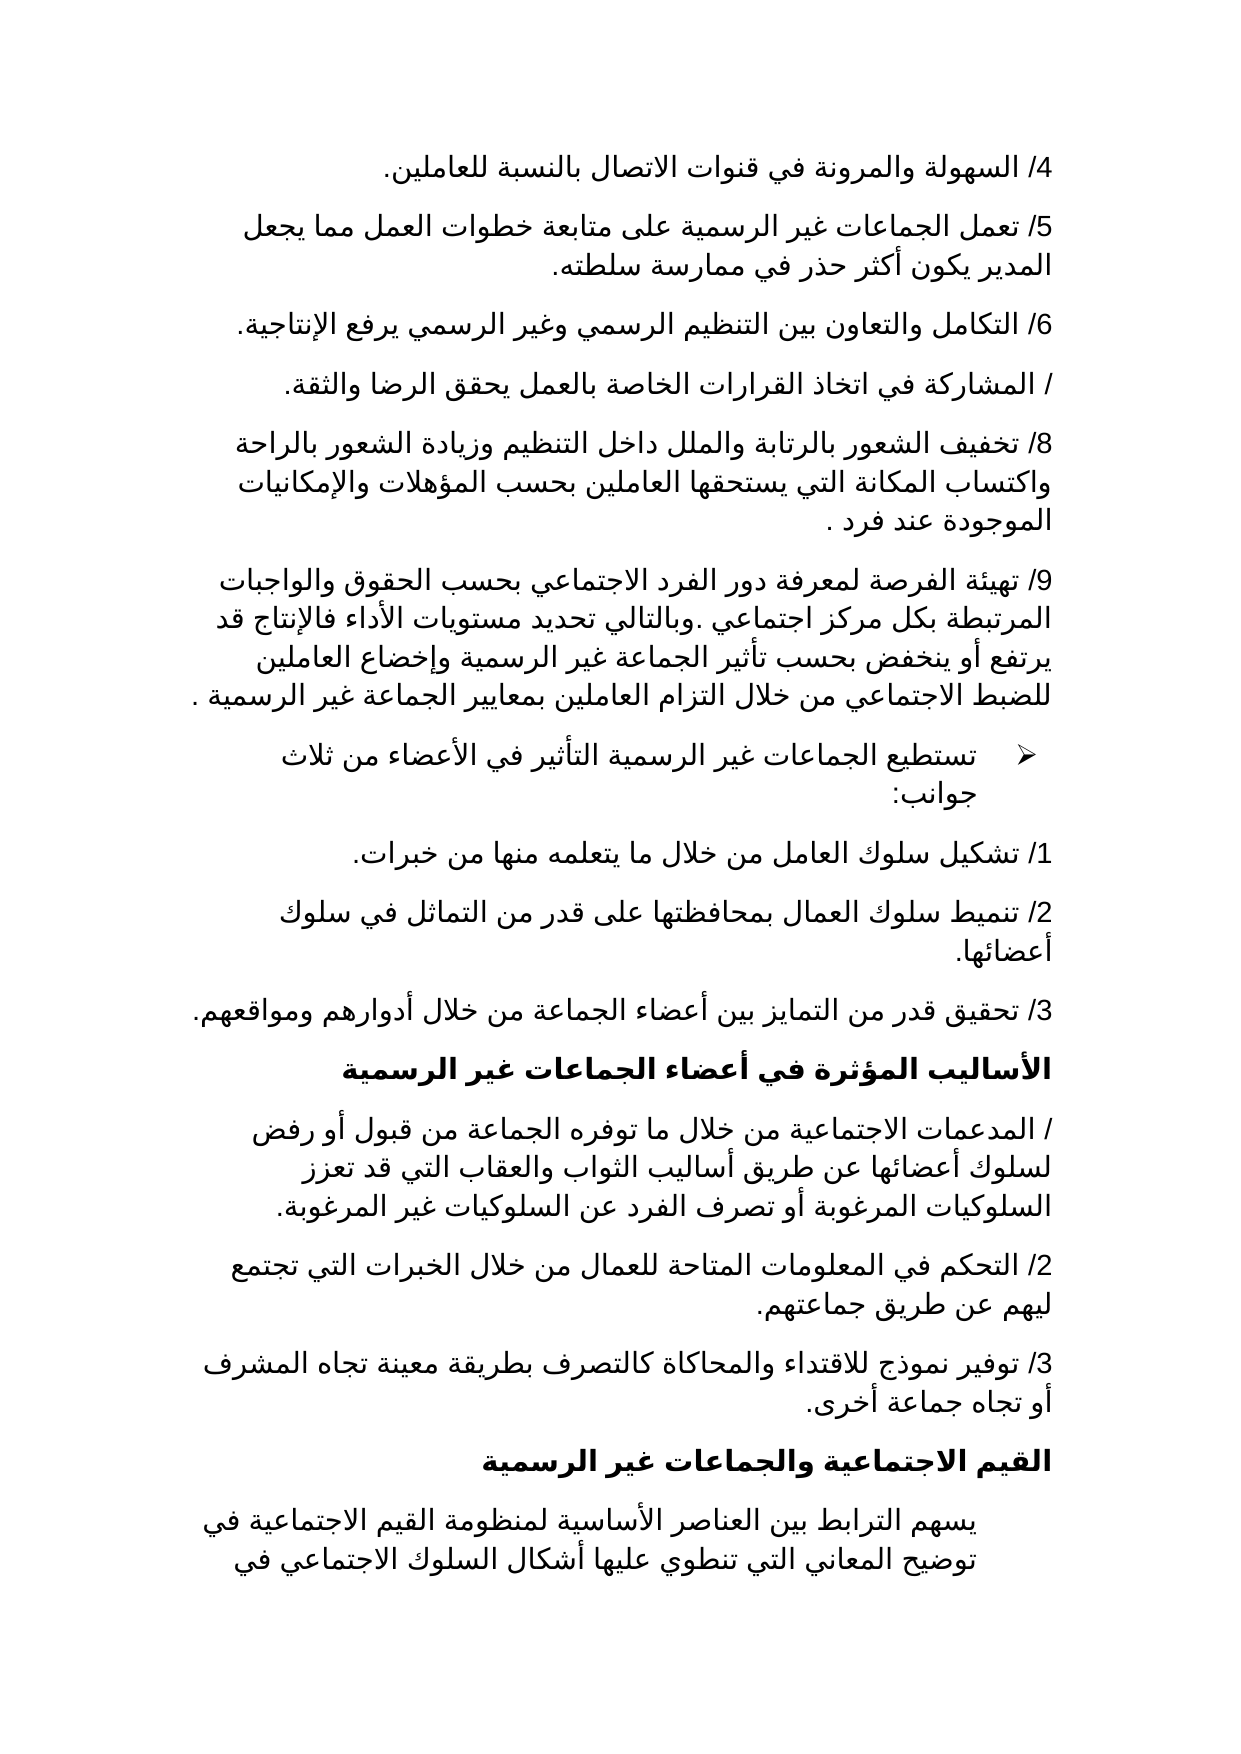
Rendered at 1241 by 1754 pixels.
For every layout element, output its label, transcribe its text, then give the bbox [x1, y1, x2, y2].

text 2/ تنميط سلوك العمال بمحافظتها على قدر من التماثل في سلوك أعضائها. [187, 895, 1053, 967]
text / المشاركة في اتخاذ القرارات الخاصة بالعمل يحقق الرضا والثقة. [187, 367, 1053, 400]
text 3/ تحقيق قدر من التمايز بين أعضاء الجماعة من خلال أدوارهم ومواقعهم. [187, 993, 1053, 1026]
text 8/ تخفيف الشعور بالرتابة والملل داخل التنظيم وزيادة الشعور بالراحة واكتساب المكانة التي يستحقها العاملين بحسب المؤهلات والإمكانيات الموجودة عند فرد . [187, 426, 1053, 537]
text 6/ التكامل والتعاون بين التنظيم الرسمي وغير الرسمي يرفع الإنتاجية. [187, 307, 1053, 341]
text 9/ تهيئة الفرصة لمعرفة دور الفرد الاجتماعي بحسب الحقوق والواجبات المرتبطة بكل مركز اجتماعي .وبالتالي تحديد مستويات الأداء فالإنتاج قد يرتفع أو ينخفض بحسب تأثير الجماعة غير الرسمية وإخضاع العاملين للضبط الاجتماعي من خلال التزام العاملين بمعايير الجماعة غير الرسمية . [187, 562, 1053, 712]
text 4/ السهولة والمرونة في قنوات الاتصال بالنسبة للعاملين. [187, 150, 1053, 183]
text القيم الاجتماعية والجماعات غير الرسمية [187, 1444, 1053, 1477]
text 5/ تعمل الجماعات غير الرسمية على متابعة خطوات العمل مما يجعل المدير يكون أكثر حذر في ممارسة سلطته. [187, 209, 1053, 281]
text 1/ تشكيل سلوك العامل من خلال ما يتعلمه منها من خبرات. [187, 836, 1053, 869]
text الأساليب المؤثرة في أعضاء الجماعات غير الرسمية [187, 1052, 1053, 1086]
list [187, 1503, 1015, 1575]
text 3/ توفير نموذج للاقتداء والمحاكاة كالتصرف بطريقة معينة تجاه المشرف أو تجاه جماعة أخرى. [187, 1346, 1053, 1418]
list تستطيع الجماعات غير الرسمية التأثير في الأعضاء من ثلاث جوانب: [187, 737, 1015, 810]
text 2/ التحكم في المعلومات المتاحة للعمال من خلال الخبرات التي تجتمع ليهم عن طريق جماعتهم. [187, 1248, 1053, 1320]
text / المدعمات الاجتماعية من خلال ما توفره الجماعة من قبول أو رفض لسلوك أعضائها عن طريق أساليب الثواب والعقاب التي قد تعزز السلوكيات المرغوبة أو تصرف الفرد عن السلوكيات غير المرغوبة. [187, 1112, 1053, 1222]
